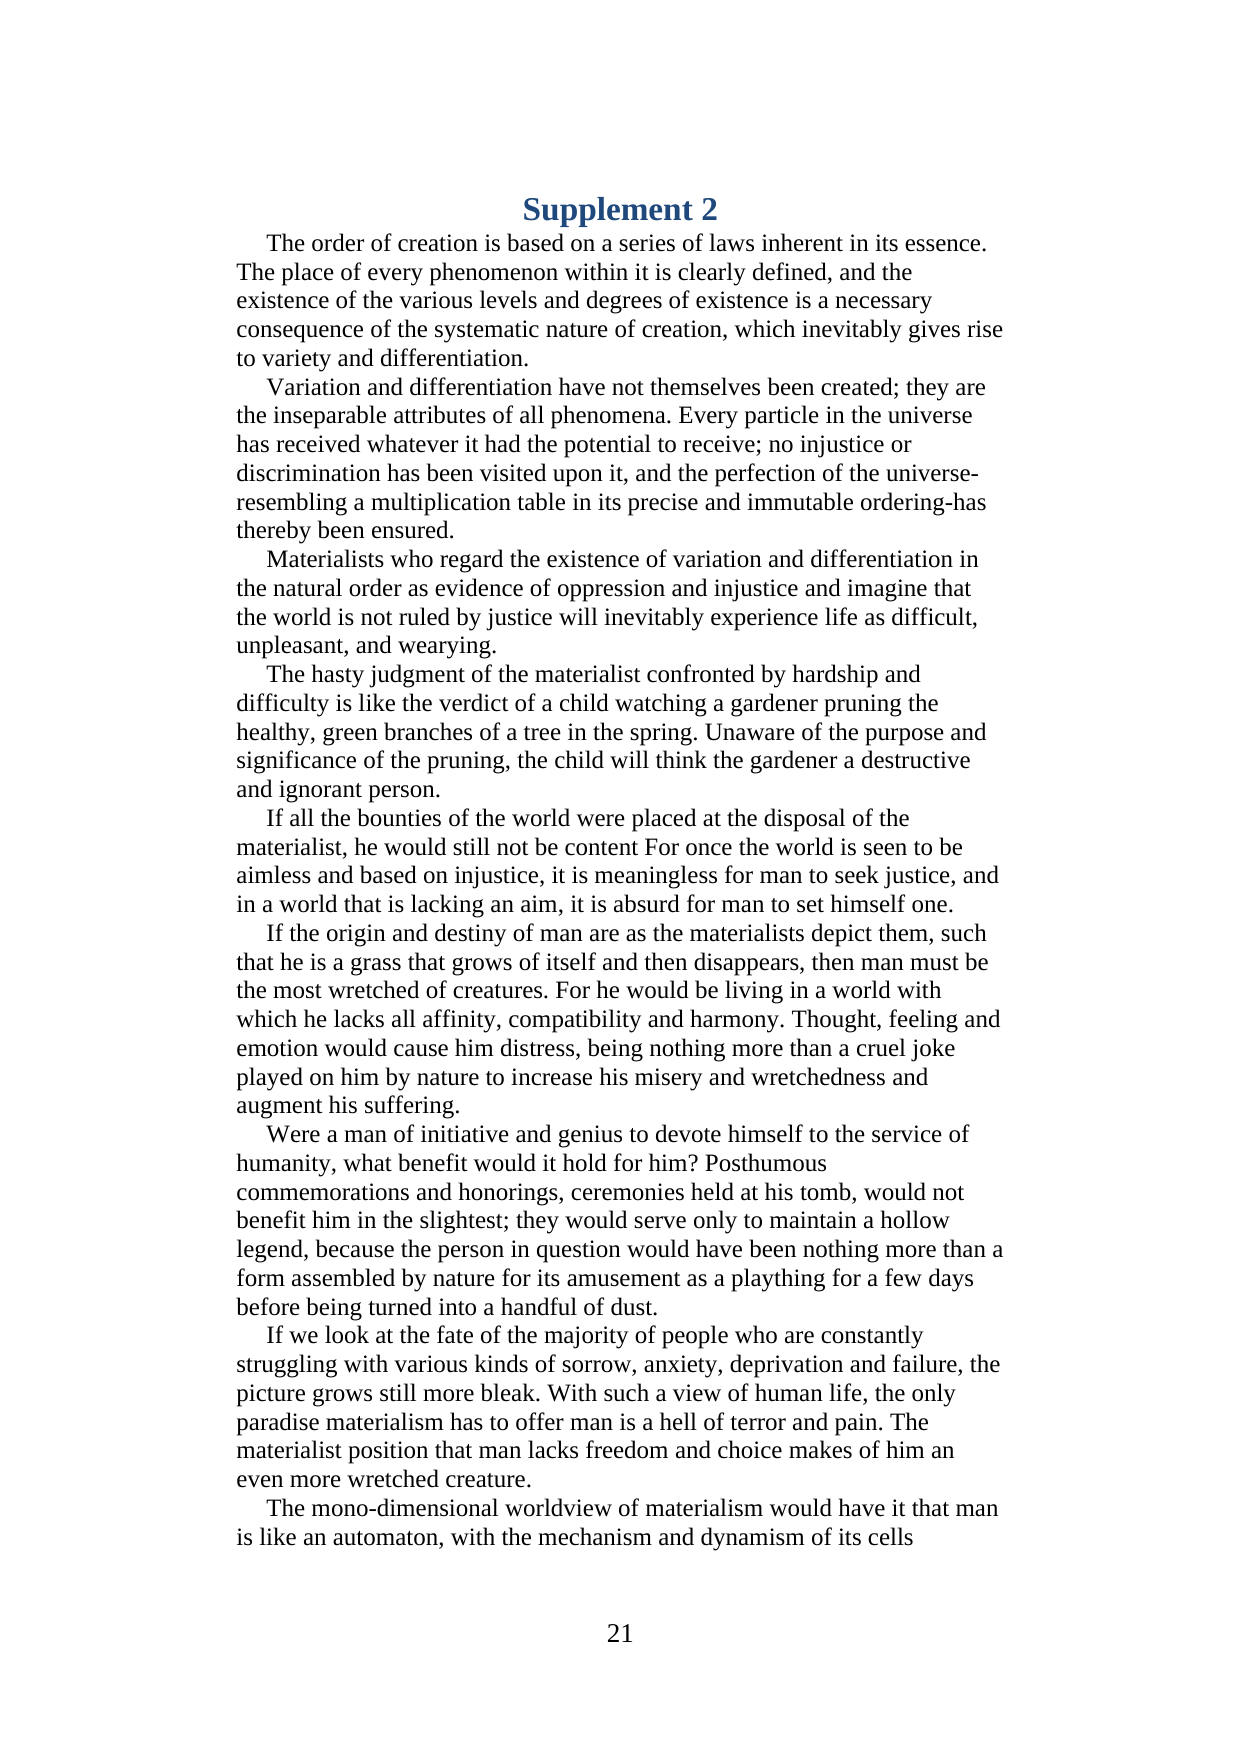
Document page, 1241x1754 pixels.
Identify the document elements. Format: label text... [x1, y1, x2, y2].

text If we look at the fate of the majority of people who are constantly struggling with various kinds of sorrow, anxiety, deprivation and failure, the picture grows still more bleak. With such a view of human life, the only paradise materialism has to offer man is a hell of terror and pain. The materialist position that man lacks freedom and choice makes of him an even more wretched creature. [236, 1321, 1004, 1493]
text Materialists who regard the existence of variation and differentiation in the natural order as evidence of oppression and injustice and imagine that the world is not ruled by justice will inevitably experience life as difficult, unpleasant, and wearying. [236, 544, 1004, 659]
text If all the bounties of the world were placed at the disposal of the materialist, he would still not be content For once the world is seen to be aimless and based on injustice, it is meaningless for man to seek justice, and in a world that is lacking an aim, it is absurd for man to set himself one. [236, 803, 1004, 918]
text The hasty judgment of the materialist confronted by hardship and difficulty is like the verdict of a child watching a gardener pruning the healthy, green branches of a tree in the spring. Unaware of the purpose and significance of the pruning, the child will think the gardener a destructive and ignorant person. [236, 659, 1004, 803]
text Were a man of initiative and genius to devote himself to the service of humanity, what benefit would it hold for him? Posthumous commemorations and honorings, ceremonies held at his tomb, would not benefit him in the slightest; they would serve only to maintain a hollow legend, because the person in question would have been nothing more than a form assembled by nature for its amusement as a plaything for a few days before being turned into a handful of dust. [236, 1119, 1004, 1321]
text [236, 1493, 1004, 1551]
subtitle Supplement 2 [236, 190, 1004, 228]
text Variation and differentiation have not themselves been created; they are the inseparable attributes of all phenomena. Every particle in the universe has received whatever it had the potential to receive; no injustice or discrimination has been visited upon it, and the perfection of the universe-resembling a multiplication table in its precise and immutable ordering-has thereby been ensured. [236, 372, 1004, 544]
text If the origin and destiny of man are as the materialists depict them, such that he is a grass that grows of itself and then disappears, then man must be the most wretched of creatures. For he would be living in a world with which he lacks all affinity, compatibility and harmony. Thought, feeling and emotion would cause him distress, being nothing more than a cruel joke played on him by nature to increase his misery and wretchedness and augment his suffering. [236, 918, 1004, 1119]
text The order of creation is based on a series of laws inherent in its essence. The place of every phenomenon within it is clearly defined, and the existence of the various levels and degrees of existence is a necessary consequence of the systematic nature of creation, which inevitably gives rise to variety and differentiation. [236, 228, 1004, 372]
